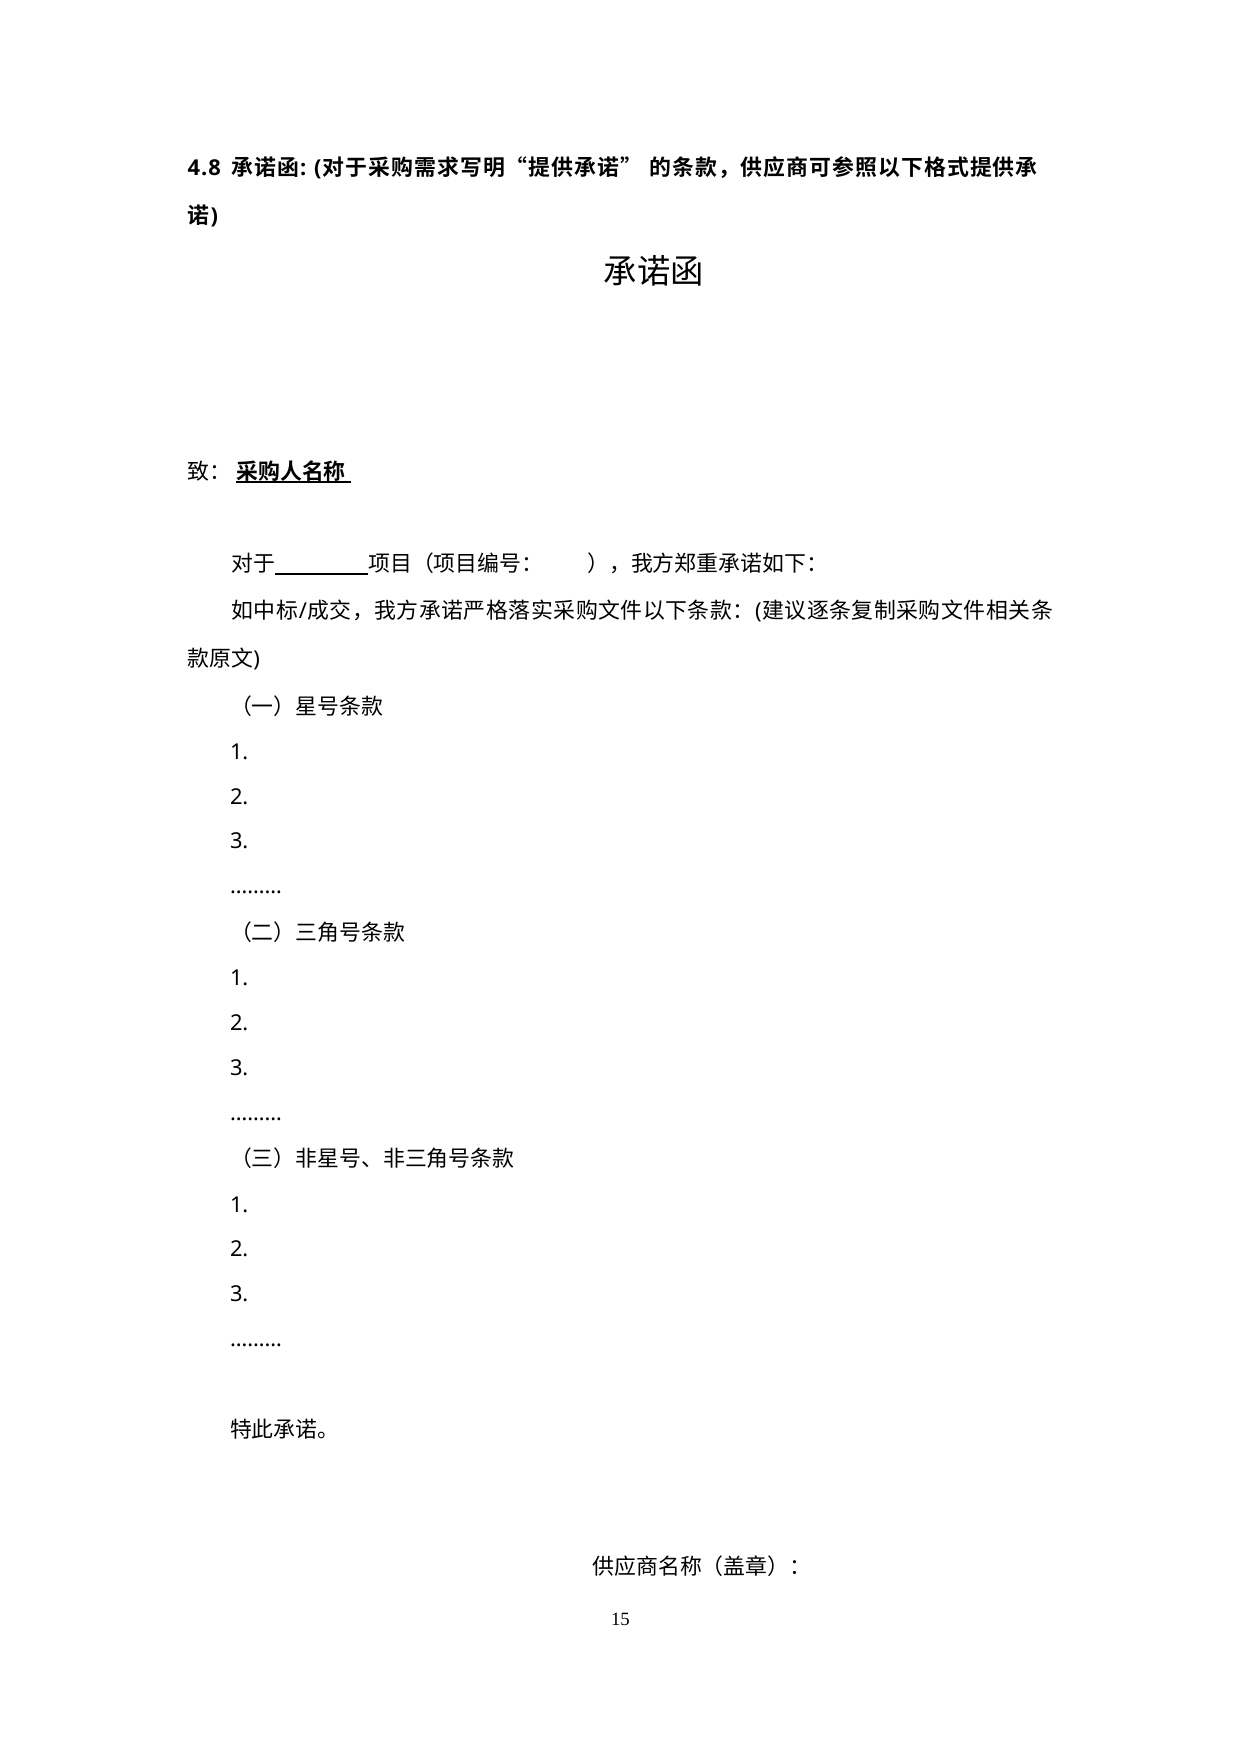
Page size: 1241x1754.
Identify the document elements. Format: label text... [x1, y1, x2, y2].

text 4.8 承诺函: (对于采购需求写明“提供承诺” 的条款，供应商可参照以下格式提供承诺) [187, 150, 1053, 229]
text 3. [187, 1278, 1053, 1308]
text 致： 采购人名称 [187, 454, 1053, 485]
text ……… [187, 1323, 1053, 1352]
text ……… [187, 870, 1053, 900]
text （三）非星号、非三角号条款 [187, 1141, 1053, 1173]
text （一）星号条款 [187, 689, 1053, 720]
text 2. [187, 1007, 1053, 1037]
text 对于 项目（项目编号： ），我方郑重承诺如下： [187, 546, 1053, 578]
text 1. [187, 962, 1053, 992]
text （二）三角号条款 [187, 915, 1053, 947]
text ……… [187, 1096, 1053, 1126]
text 供应商名称（盖章）： [187, 1549, 1053, 1581]
text 2. [187, 781, 1053, 811]
text 1. [187, 736, 1053, 766]
text 1. [187, 1189, 1053, 1218]
text 承诺函 [187, 245, 1053, 293]
text 特此承诺。 [187, 1412, 1053, 1444]
text 3. [187, 1052, 1053, 1082]
text 如中标/成交，我方承诺严格落实采购文件以下条款：(建议逐条复制采购文件相关条款原文) [187, 593, 1053, 673]
text 3. [187, 826, 1053, 855]
text 2. [187, 1233, 1053, 1263]
